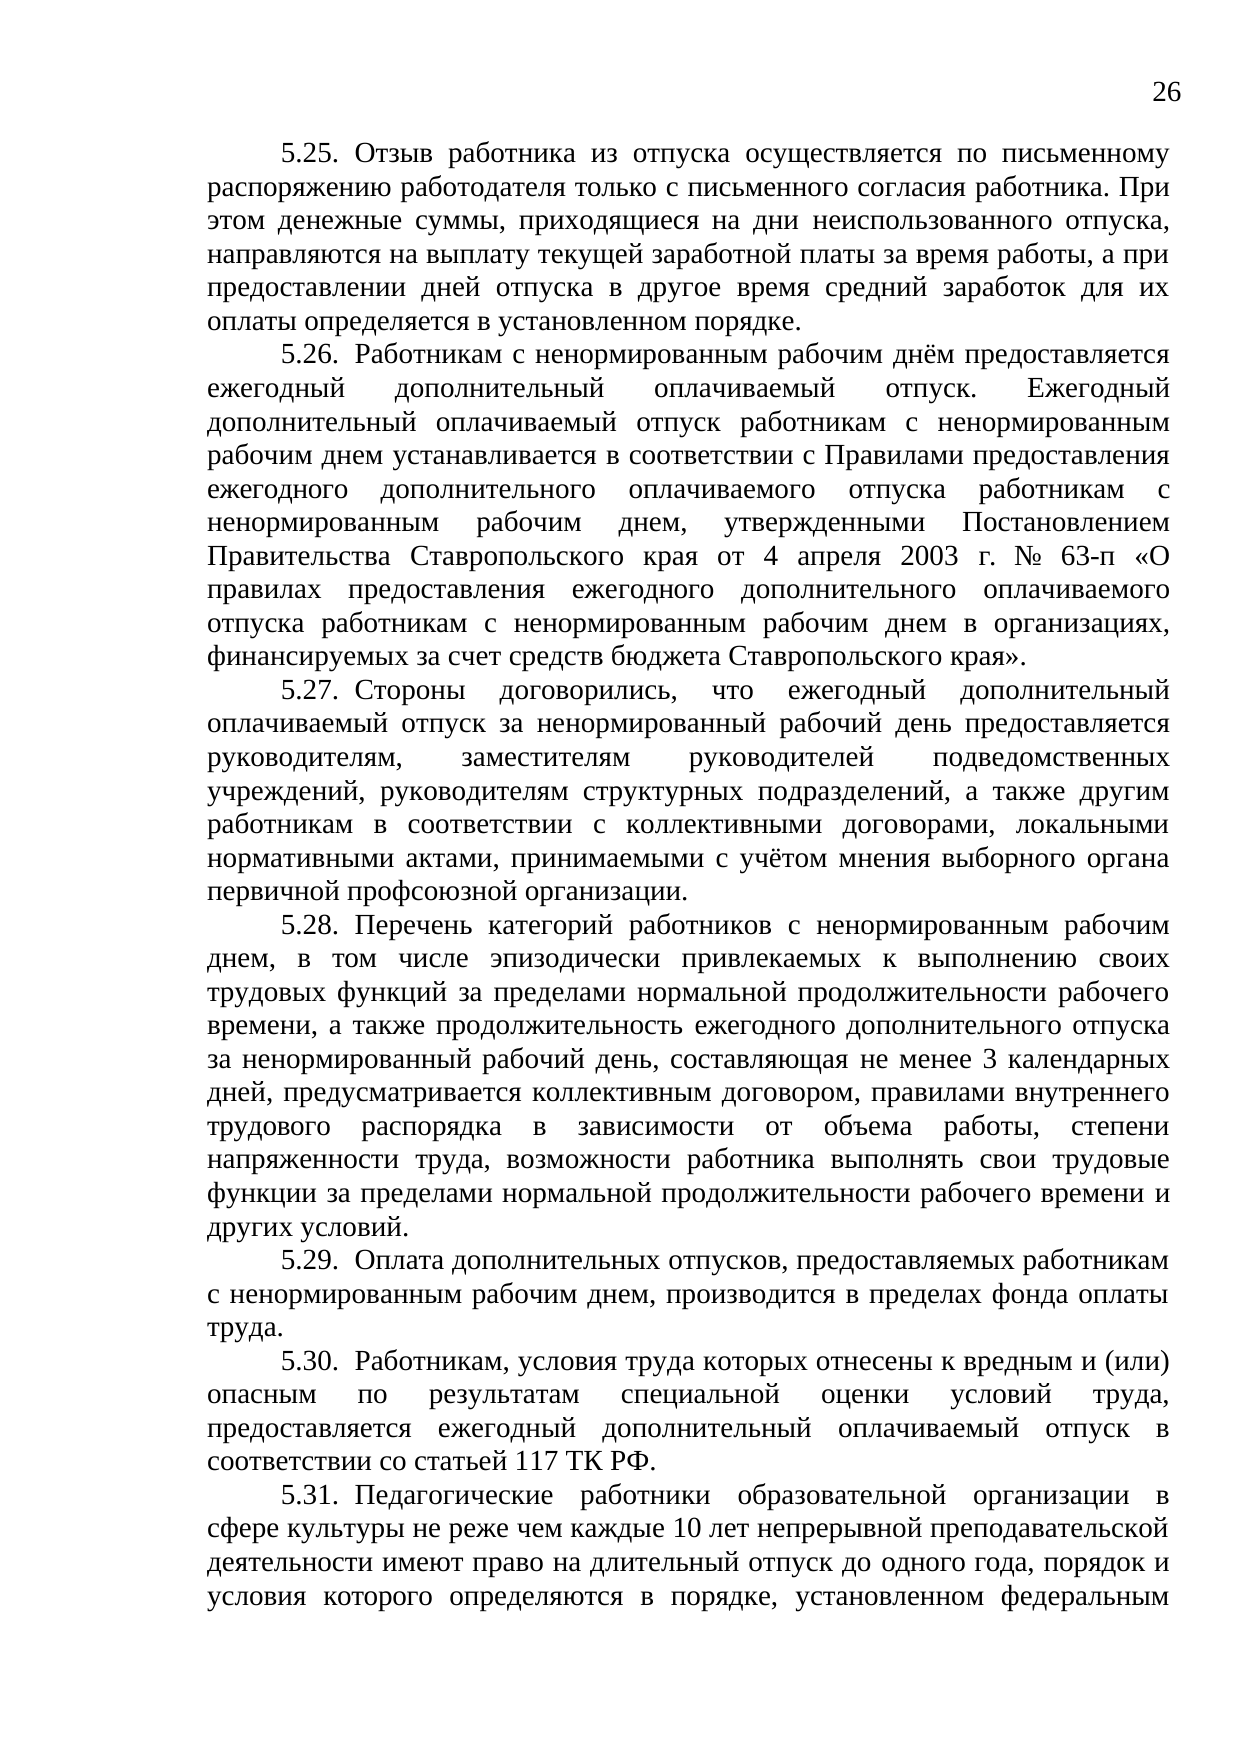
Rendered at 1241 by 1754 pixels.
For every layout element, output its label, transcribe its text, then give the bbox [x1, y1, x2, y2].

list Оплата дополнительных отпусков, предоставляемых работникам с ненормированным рабочим днем, производится в пределах фонда оплаты труда. [207, 1242, 1169, 1343]
list Стороны договорились, что ежегодный дополнительный оплачиваемый отпуск за ненормированный рабочий день предоставляется руководителям, заместителям руководителей подведомственных учреждений, руководителям структурных подразделений, а также другим работникам в соответствии с коллективными договорами, локальными нормативными актами, принимаемыми с учётом мнения выборного органа первичной профсоюзной организации. [207, 672, 1170, 907]
list Отзыв работника из отпуска осуществляется по письменному распоряжению работодателя только с письменного согласия работника. При этом денежные суммы, приходящиеся на дни неиспользованного отпуска, направляются на выплату текущей заработной платы за время работы, а при предоставлении дней отпуска в другое время средний заработок для их оплаты определяется в установленном порядке. [207, 135, 1170, 337]
list Работникам с ненормированным рабочим днём предоставляется ежегодный дополнительный оплачиваемый отпуск. Ежегодный дополнительный оплачиваемый отпуск работникам с ненормированным рабочим днем устанавливается в соответствии с Правилами предоставления ежегодного дополнительного оплачиваемого отпуска работникам с ненормированным рабочим днем, утвержденными Постановлением Правительства Ставропольского края от 4 апреля . № 63-п «О правилах предоставления ежегодного дополнительного оплачиваемого отпуска работникам с ненормированным рабочим днем в организациях, финансируемых за счет средств бюджета Ставропольского края». [207, 337, 1170, 672]
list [207, 1477, 1169, 1611]
list Перечень категорий работников с ненормированным рабочим днем, в том числе эпизодически привлекаемых к выполнению своих трудовых функций за пределами нормальной продолжительности рабочего времени, а также продолжительность ежегодного дополнительного отпуска за ненормированный рабочий день, составляющая не менее 3 календарных дней, предусматривается коллективным договором, правилами внутреннего трудового распорядка в зависимости от объема работы, степени напряженности труда, возможности работника выполнять свои трудовые функции за пределами нормальной продолжительности рабочего времени и других условий. [207, 907, 1170, 1242]
list Работникам, условия труда которых отнесены к вредным и (или) опасным по результатам специальной оценки условий труда, предоставляется ежегодный дополнительный оплачиваемый отпуск в соответствии со статьей 117 ТК РФ. [207, 1343, 1170, 1477]
